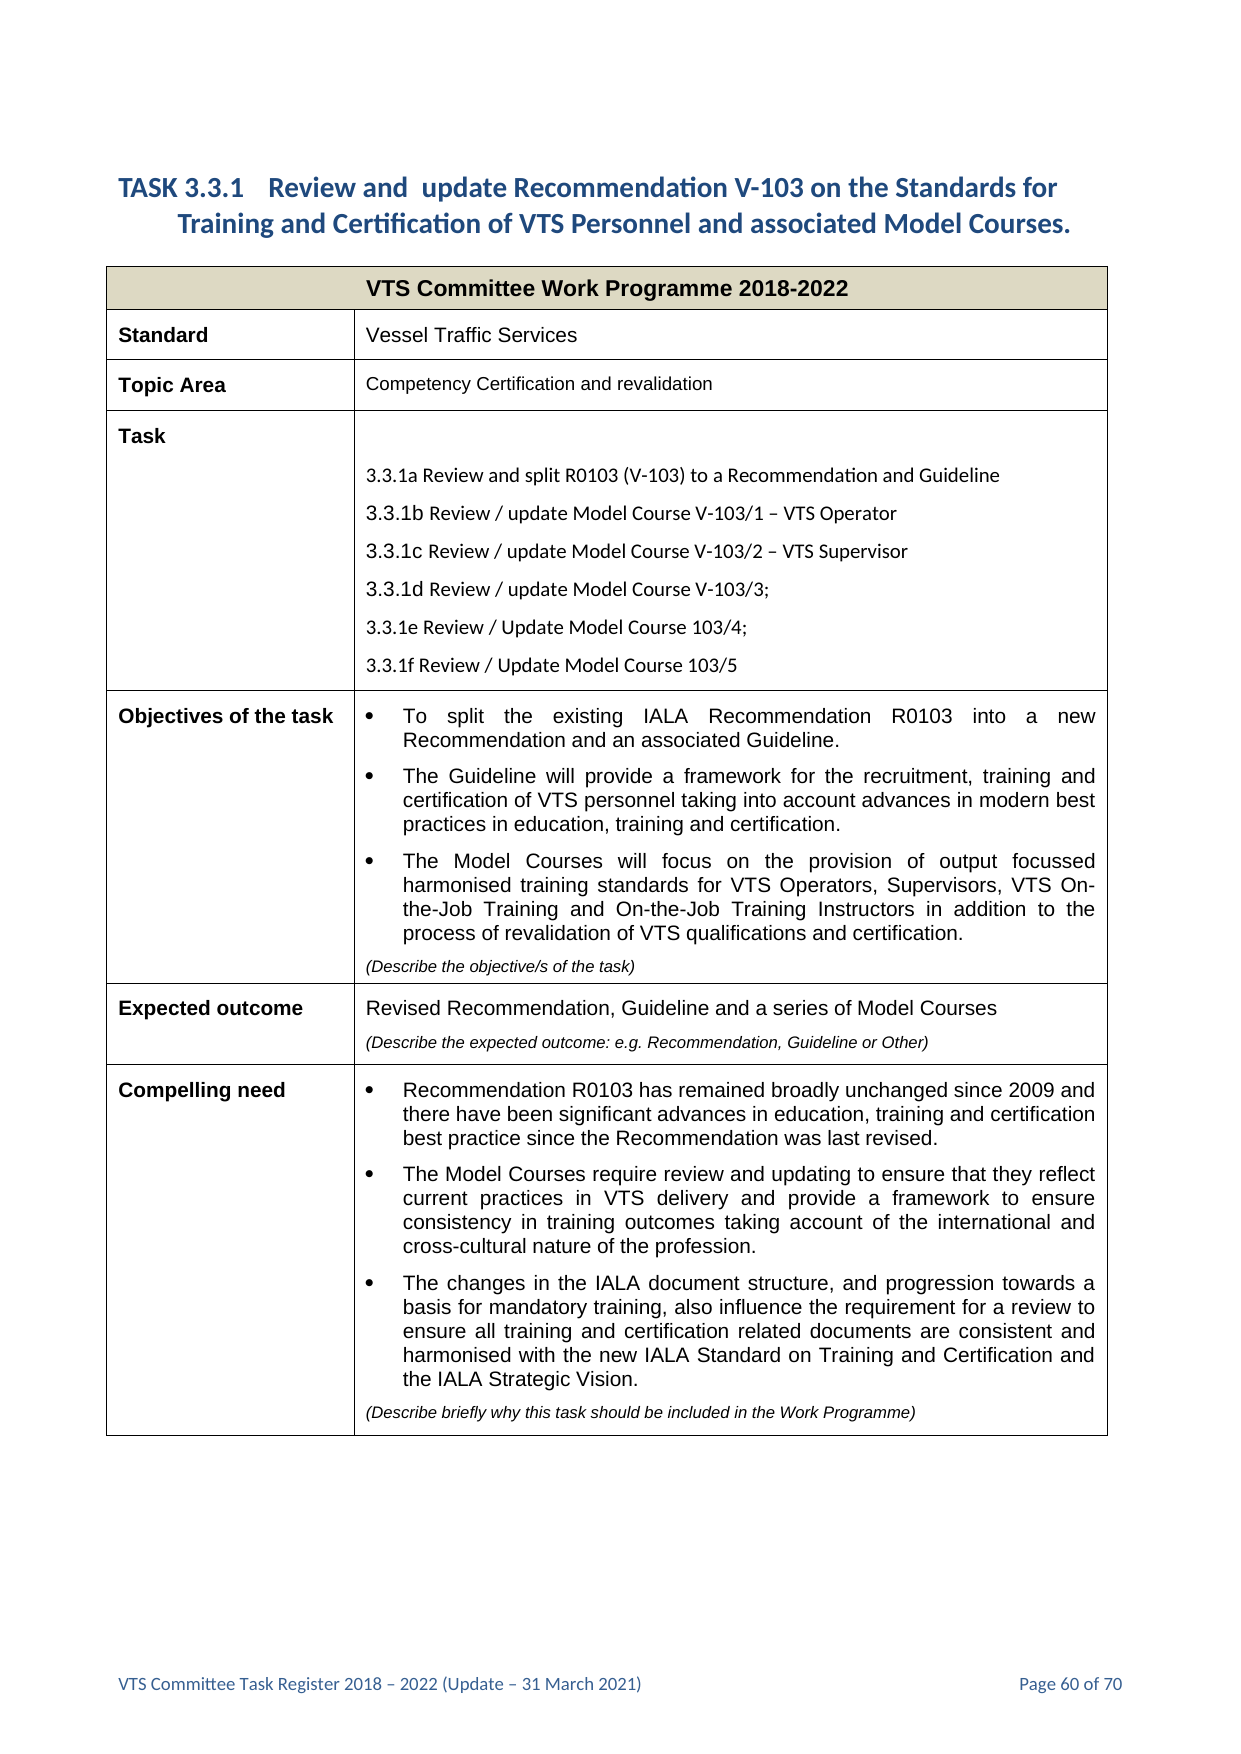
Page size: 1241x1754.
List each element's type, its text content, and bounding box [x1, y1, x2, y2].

table_header VTS Committee Work Programme 2018-2022 [107, 267, 1107, 309]
table_cell Expected outcome [107, 984, 354, 1064]
table_cell Objectives of the task [107, 691, 354, 982]
table_cell Vessel Traffic Services [355, 310, 1107, 359]
table_cell Revised Recommendation, Guideline and a series of Model Courses (Describe the expected outcome: e.g. Recommendation, Guideline or Other) [355, 984, 1107, 1064]
table_cell Task [107, 411, 354, 690]
table_cell Competency Certification and revalidation [355, 360, 1107, 410]
table_cell 3.3.1a Review and split R0103 (V-103) to a Recommendation and Guideline 3.3.1b Review / update Model Course V-103/1 – VTS Operator 3.3.1c Review / update Model Course V-103/2 – VTS Supervisor 3.3.1d Review / update Model Course V-103/3; 3.3.1e Review / Update Model Course 103/4; 3.3.1f Review / Update Model Course 103/5 [355, 411, 1107, 690]
table_cell Topic Area [107, 360, 354, 410]
table_cell Standard [107, 310, 354, 359]
table_cell To split the existing IALA Recommendation R0103 into a new Recommendation and an associated Guideline. The Guideline will provide a framework for the recruitment, training and certification of VTS personnel taking into account advances in modern best practices in education, training and certification. The Model Courses will focus on the provision of output focussed harmonised training standards for VTS Operators, Supervisors, VTS On-the-Job Training and On-the-Job Training Instructors in addition to the process of revalidation of VTS qualifications and certification. (Describe the objective/s of the task) [355, 691, 1107, 982]
table_cell Recommendation R0103 has remained broadly unchanged since 2009 and there have been significant advances in education, training and certification best practice since the Recommendation was last revised. The Model Courses require review and updating to ensure that they reflect current practices in VTS delivery and provide a framework to ensure consistency in training outcomes taking account of the international and cross-cultural nature of the profession. The changes in the IALA document structure, and progression towards a basis for mandatory training, also influence the requirement for a review to ensure all training and certification related documents are consistent and harmonised with the new IALA Standard on Training and Certification and the IALA Strategic Vision. (Describe briefly why this task should be included in the Work Programme) [355, 1065, 1107, 1435]
table_cell Compelling need [107, 1065, 354, 1435]
subtitle TASK 3.3.1 Review and update Recommendation V-103 on the Standards for Training and Certification of VTS Personnel and associated Model Courses. [118, 169, 1122, 241]
